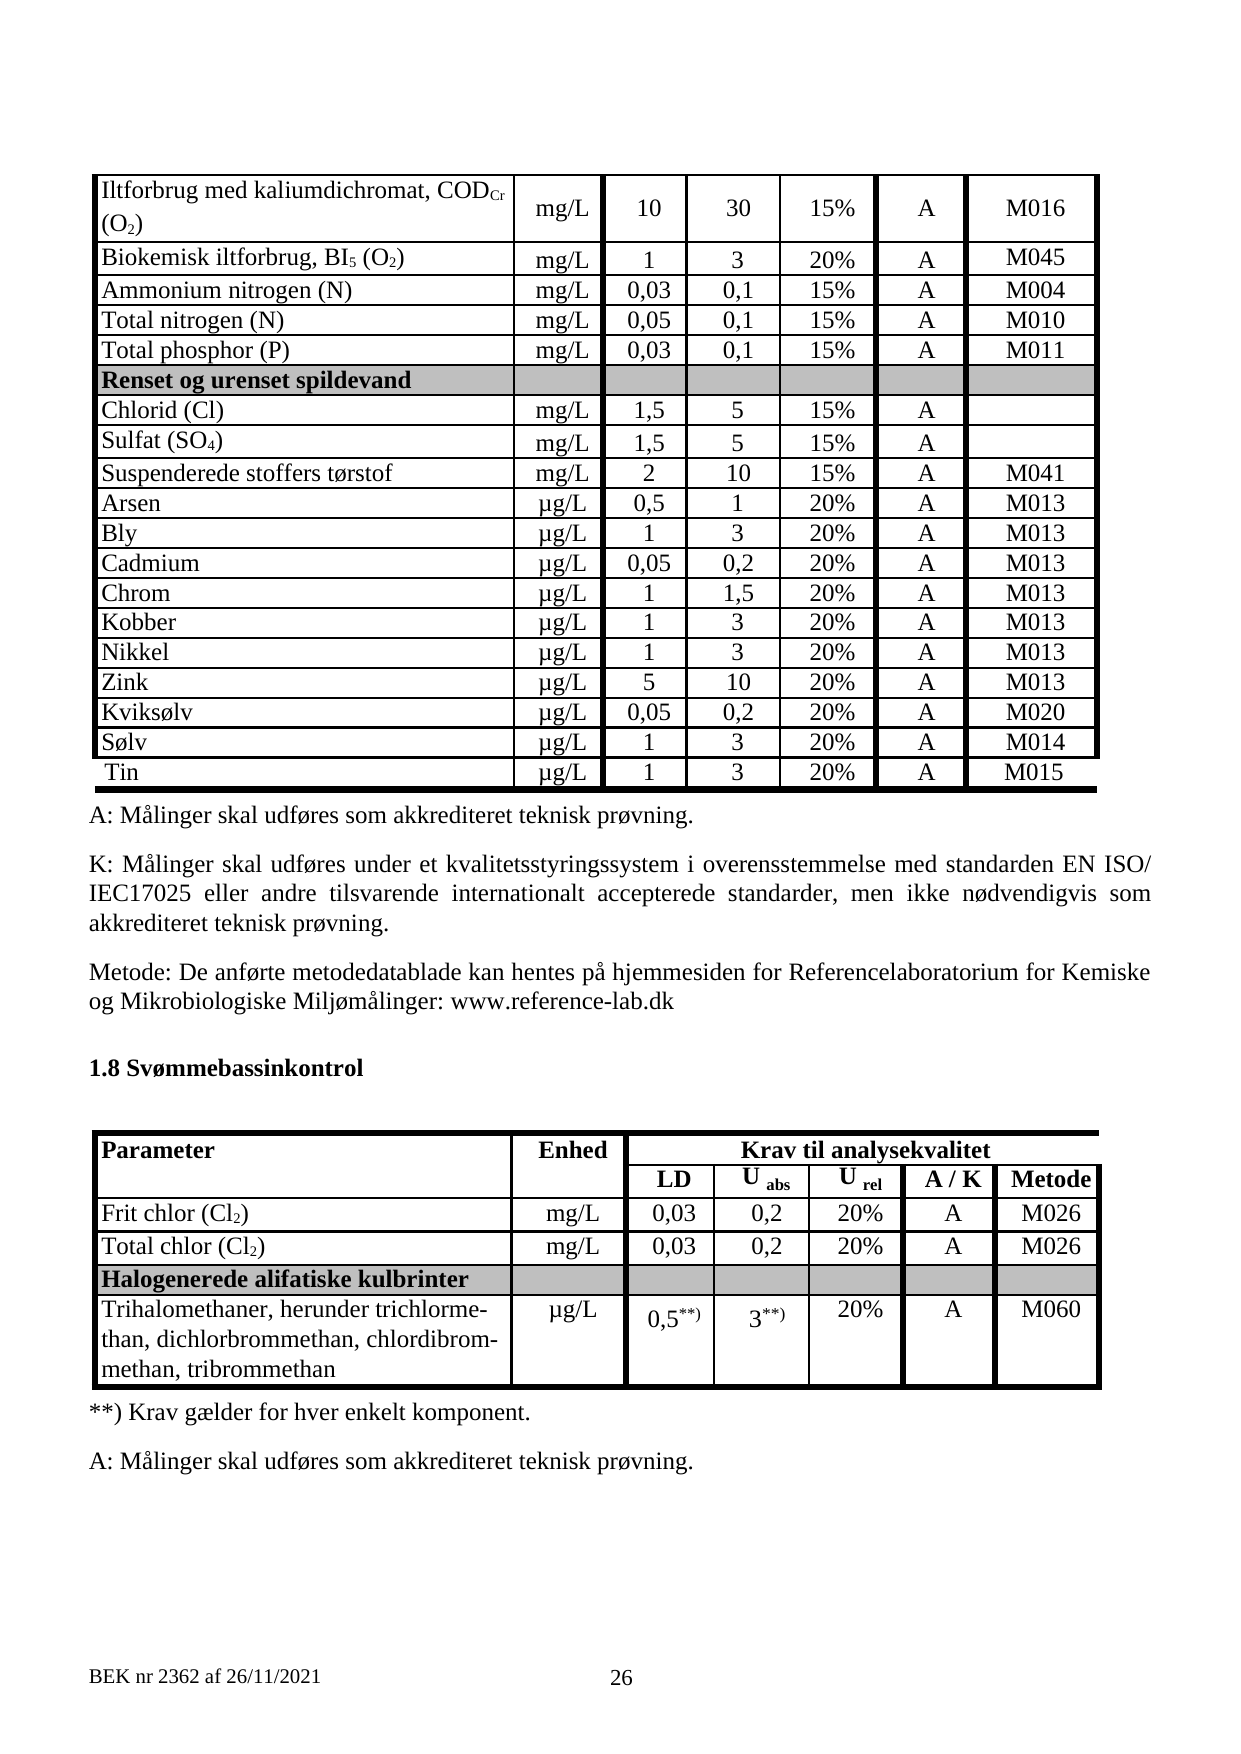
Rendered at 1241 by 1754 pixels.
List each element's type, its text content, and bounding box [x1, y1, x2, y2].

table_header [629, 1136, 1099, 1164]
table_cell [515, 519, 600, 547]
table_cell 0,03 [606, 276, 685, 304]
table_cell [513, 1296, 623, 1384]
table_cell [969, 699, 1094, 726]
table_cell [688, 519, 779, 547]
table_header 15% [781, 176, 873, 241]
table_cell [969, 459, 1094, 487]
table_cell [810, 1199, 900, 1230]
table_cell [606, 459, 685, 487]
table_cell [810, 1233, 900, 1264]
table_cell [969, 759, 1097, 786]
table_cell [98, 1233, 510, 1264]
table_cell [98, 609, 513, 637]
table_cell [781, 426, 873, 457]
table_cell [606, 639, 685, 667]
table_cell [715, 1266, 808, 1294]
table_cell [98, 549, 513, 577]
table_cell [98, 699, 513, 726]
table_cell M004 [969, 276, 1094, 304]
table_header A [879, 176, 963, 241]
table_cell A [879, 336, 963, 364]
table_cell 5 [688, 426, 779, 457]
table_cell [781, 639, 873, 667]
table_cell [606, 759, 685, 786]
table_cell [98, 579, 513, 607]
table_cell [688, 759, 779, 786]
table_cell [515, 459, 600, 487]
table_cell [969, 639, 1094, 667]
table_cell mg/L [515, 276, 600, 304]
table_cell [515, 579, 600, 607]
table_cell [688, 366, 779, 394]
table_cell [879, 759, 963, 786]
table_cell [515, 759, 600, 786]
text **) Krav gælder for hver enkelt komponent. [88, 1397, 1236, 1426]
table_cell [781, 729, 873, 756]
table_cell 15% [781, 306, 873, 334]
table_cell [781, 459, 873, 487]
table_cell A [879, 243, 963, 274]
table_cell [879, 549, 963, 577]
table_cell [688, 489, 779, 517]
table_cell Total nitrogen (N) [98, 306, 513, 334]
table_cell 15% [781, 396, 873, 424]
table_header 10 [606, 176, 685, 241]
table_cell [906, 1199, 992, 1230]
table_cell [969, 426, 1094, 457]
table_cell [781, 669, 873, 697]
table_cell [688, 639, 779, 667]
table_cell [515, 366, 600, 394]
table_cell [969, 396, 1094, 424]
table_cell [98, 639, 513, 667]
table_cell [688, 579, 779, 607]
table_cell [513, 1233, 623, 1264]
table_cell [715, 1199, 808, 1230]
table_cell 1,5 [606, 396, 685, 424]
table_cell A [879, 306, 963, 334]
text Metode: De anførte metodedatablade kan hentes på hjemmesiden for Referencelaboratorium for Kemiske og Mikrobiologiske Miljømålinger: www.reference-lab.dk [88, 957, 1152, 1015]
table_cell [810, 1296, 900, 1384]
table_header 30 [688, 176, 779, 241]
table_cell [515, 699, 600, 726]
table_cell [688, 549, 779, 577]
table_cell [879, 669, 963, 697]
table_cell mg/L [515, 306, 600, 334]
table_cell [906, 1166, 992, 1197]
table_cell [879, 366, 963, 394]
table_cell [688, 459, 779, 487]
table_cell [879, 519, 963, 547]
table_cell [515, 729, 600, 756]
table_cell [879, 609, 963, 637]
table_cell M010 [969, 306, 1094, 334]
table_cell mg/L [515, 336, 600, 364]
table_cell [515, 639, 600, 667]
table_cell Renset og urenset spildevand [98, 366, 513, 394]
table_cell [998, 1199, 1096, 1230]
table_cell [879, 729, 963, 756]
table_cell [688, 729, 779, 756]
table_cell A [879, 276, 963, 304]
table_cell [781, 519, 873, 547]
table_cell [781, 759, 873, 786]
table_cell 15% [781, 276, 873, 304]
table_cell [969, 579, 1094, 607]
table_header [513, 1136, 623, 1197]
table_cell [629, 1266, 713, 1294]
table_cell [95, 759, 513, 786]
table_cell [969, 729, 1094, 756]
table_cell [606, 366, 685, 394]
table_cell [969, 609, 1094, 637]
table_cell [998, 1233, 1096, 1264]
table_header M016 [969, 176, 1094, 241]
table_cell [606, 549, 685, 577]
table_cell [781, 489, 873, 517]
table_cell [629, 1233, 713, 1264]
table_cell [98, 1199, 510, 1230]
table_cell M045 [969, 243, 1094, 274]
table_cell 3 [688, 243, 779, 274]
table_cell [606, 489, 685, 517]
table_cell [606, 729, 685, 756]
table_cell 1,5 [606, 426, 685, 457]
table_header Iltforbrug med kaliumdichromat, CODCr (O2) [98, 176, 513, 241]
table_cell mg/L [515, 243, 600, 274]
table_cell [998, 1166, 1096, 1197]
table_cell 15% [781, 336, 873, 364]
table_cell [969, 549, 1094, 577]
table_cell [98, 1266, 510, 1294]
table_cell 0,05 [606, 306, 685, 334]
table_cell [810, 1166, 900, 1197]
table_cell 1 [606, 243, 685, 274]
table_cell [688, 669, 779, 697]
subtitle Svømmebassinkontrol [88, 1053, 1236, 1082]
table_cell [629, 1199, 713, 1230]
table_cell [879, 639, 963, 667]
text A: Målinger skal udføres som akkrediteret teknisk prøvning. [88, 1446, 1236, 1475]
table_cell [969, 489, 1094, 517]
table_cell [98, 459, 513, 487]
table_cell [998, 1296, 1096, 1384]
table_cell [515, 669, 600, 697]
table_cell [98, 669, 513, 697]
table_cell 0,1 [688, 336, 779, 364]
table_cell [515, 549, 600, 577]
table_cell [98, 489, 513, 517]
text K: Målinger skal udføres under et kvalitetsstyringssystem i overensstemmelse med standarden EN ISO/ IEC17025 eller andre tilsvarende internationalt accepterede standarder, men ikke nødvendigvis som akkrediteret teknisk prøvning. [88, 849, 1152, 937]
table_cell [969, 366, 1094, 394]
table_cell 0,1 [688, 306, 779, 334]
table_cell M011 [969, 336, 1094, 364]
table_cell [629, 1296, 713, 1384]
table_cell mg/L [515, 396, 600, 424]
table_cell 0,1 [688, 276, 779, 304]
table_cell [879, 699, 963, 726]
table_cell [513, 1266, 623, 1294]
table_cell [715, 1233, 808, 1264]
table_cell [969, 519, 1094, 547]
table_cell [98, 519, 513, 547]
table_cell 20% [781, 243, 873, 274]
table_cell Biokemisk iltforbrug, BI5 (O2) [98, 243, 513, 274]
table_cell 5 [688, 396, 779, 424]
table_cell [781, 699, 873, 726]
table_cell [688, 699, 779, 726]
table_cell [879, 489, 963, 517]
table_cell Total phosphor (P) [98, 336, 513, 364]
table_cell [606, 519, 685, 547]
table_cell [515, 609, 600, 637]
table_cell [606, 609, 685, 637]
table_header mg/L [515, 176, 600, 241]
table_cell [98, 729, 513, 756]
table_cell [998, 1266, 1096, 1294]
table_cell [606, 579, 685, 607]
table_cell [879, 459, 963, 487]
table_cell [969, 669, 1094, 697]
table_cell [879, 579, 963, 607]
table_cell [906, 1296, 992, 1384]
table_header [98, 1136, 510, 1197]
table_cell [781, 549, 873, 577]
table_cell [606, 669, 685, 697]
text A: Målinger skal udføres som akkrediteret teknisk prøvning. [88, 800, 1236, 829]
table_cell 0,03 [606, 336, 685, 364]
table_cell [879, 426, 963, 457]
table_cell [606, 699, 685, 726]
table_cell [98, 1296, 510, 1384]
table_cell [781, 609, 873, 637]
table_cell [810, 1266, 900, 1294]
table_cell Ammonium nitrogen (N) [98, 276, 513, 304]
table_cell mg/L [515, 426, 600, 457]
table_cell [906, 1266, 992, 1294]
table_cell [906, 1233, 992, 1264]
table_cell [781, 366, 873, 394]
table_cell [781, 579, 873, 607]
table_cell Sulfat (SO4) [98, 426, 513, 457]
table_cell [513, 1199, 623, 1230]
table_cell A [879, 396, 963, 424]
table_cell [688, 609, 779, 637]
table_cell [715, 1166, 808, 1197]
table_cell Chlorid (Cl) [98, 396, 513, 424]
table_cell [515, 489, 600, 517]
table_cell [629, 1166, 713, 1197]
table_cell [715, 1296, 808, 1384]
